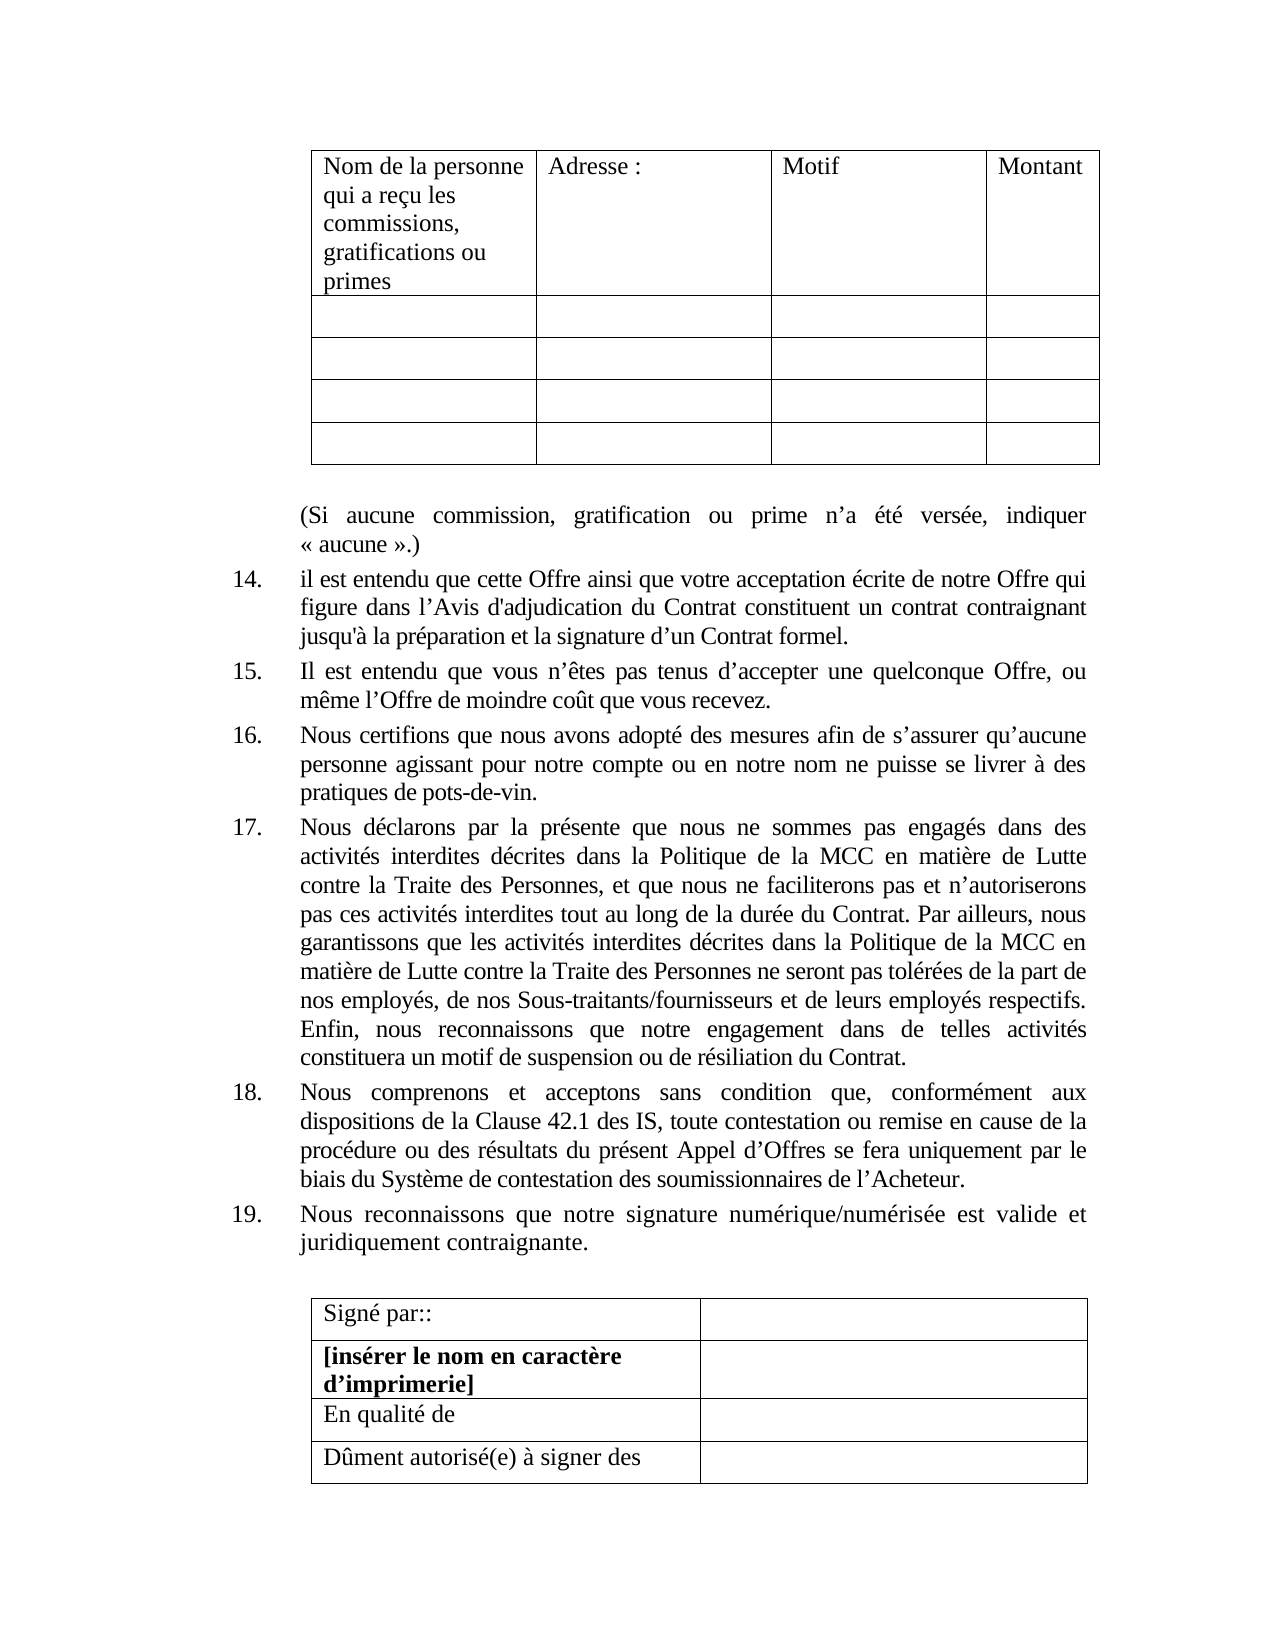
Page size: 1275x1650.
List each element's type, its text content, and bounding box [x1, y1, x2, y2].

list Il est entendu que vous n’êtes pas tenus d’accepter une quelconque Offre, ou même l’Offre de moindre coût que vous recevez. [262, 656, 1087, 714]
table_header Montant [987, 151, 1099, 295]
table_header Adresse : [537, 151, 771, 295]
table_cell [312, 296, 536, 337]
list Nous reconnaissons que notre signature numérique/numérisée est valide et juridiquement contraignante. [262, 1199, 1087, 1256]
table_cell [312, 338, 536, 379]
table_cell [701, 1341, 1087, 1398]
table_cell [701, 1442, 1087, 1483]
list Nous certifions que nous avons adopté des mesures afin de s’assurer qu’aucune personne agissant pour notre compte ou en notre nom ne puisse se livrer à des pratiques de pots-de-vin. [262, 720, 1087, 806]
list il est entendu que cette Offre ainsi que votre acceptation écrite de notre Offre qui figure dans l’Avis d'adjudication du Contrat constituent un contrat contraignant jusqu'à la préparation et la signature d’un Contrat formel. [262, 564, 1087, 650]
table_cell [772, 296, 986, 337]
table_cell En qualité de [312, 1399, 700, 1441]
table_cell [772, 338, 986, 379]
table_cell [987, 296, 1099, 337]
table_cell [987, 423, 1099, 464]
table_cell [701, 1399, 1087, 1441]
table_header [701, 1299, 1087, 1340]
table_cell [537, 423, 771, 464]
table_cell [312, 1442, 700, 1483]
table_cell [537, 338, 771, 379]
table_cell [537, 296, 771, 337]
table_cell [537, 380, 771, 422]
table_cell [987, 338, 1099, 379]
table_header Signé par:: [312, 1299, 700, 1340]
table_header Motif [772, 151, 986, 295]
table_cell [987, 380, 1099, 422]
list Nous déclarons par la présente que nous ne sommes pas engagés dans des activités interdites décrites dans la Politique de la MCC en matière de Lutte contre la Traite des Personnes, et que nous ne faciliterons pas et n’autoriserons pas ces activités interdites tout au long de la durée du Contrat. Par ailleurs, nous garantissons que les activités interdites décrites dans la Politique de la MCC en matière de Lutte contre la Traite des Personnes ne seront pas tolérées de la part de nos employés, de nos Sous-traitants/fournisseurs et de leurs employés respectifs. Enfin, nous reconnaissons que notre engagement dans de telles activités constituera un motif de suspension ou de résiliation du Contrat. [262, 812, 1087, 1071]
list Nous comprenons et acceptons sans condition que, conformément aux dispositions de la Clause 42.1 des IS, toute contestation ou remise en cause de la procédure ou des résultats du présent Appel d’Offres se fera uniquement par le biais du Système de contestation des soumissionnaires de l’Acheteur. [262, 1077, 1087, 1192]
table_cell [insérer le nom en caractère d’imprimerie] [312, 1341, 700, 1398]
table_cell [772, 380, 986, 422]
table_cell [312, 423, 536, 464]
text (Si aucune commission, gratification ou prime n’a été versée, indiquer « aucune ».) [300, 500, 1087, 557]
table_cell [772, 423, 986, 464]
table_cell [312, 380, 536, 422]
table_header Nom de la personne qui a reçu les commissions, gratifications ou primes [312, 151, 536, 295]
